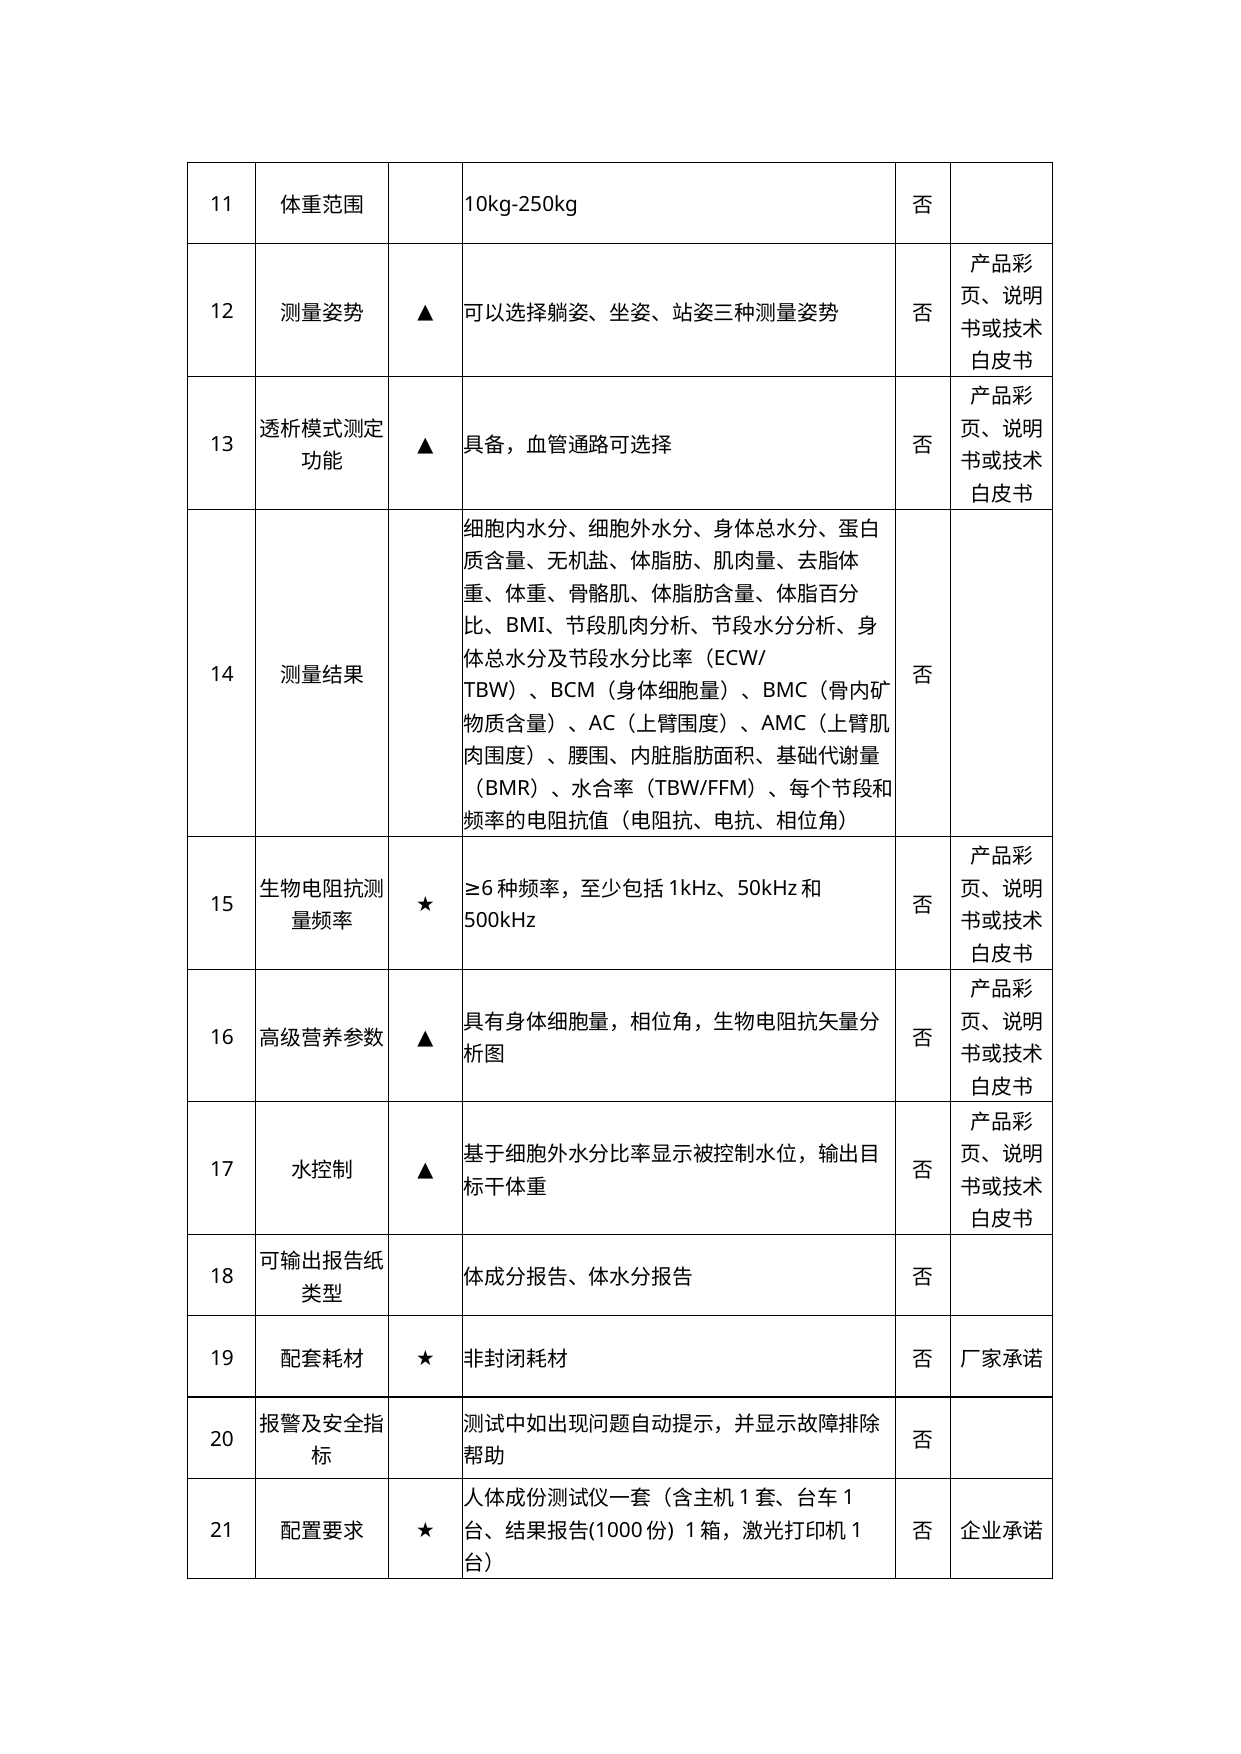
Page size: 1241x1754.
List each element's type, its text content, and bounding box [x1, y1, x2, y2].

table_cell 否 [896, 163, 950, 243]
table_cell 18 [188, 1235, 255, 1315]
table_cell 厂家承诺 [951, 1316, 1052, 1396]
table_cell 否 [896, 1398, 950, 1478]
table_cell 体重范围 [256, 163, 388, 243]
table_cell 可输出报告纸类型 [256, 1235, 388, 1315]
table_cell 配套耗材 [256, 1316, 388, 1396]
table_cell 14 [188, 510, 255, 836]
table_cell 透析模式测定功能 [256, 377, 388, 508]
table_cell 否 [896, 510, 950, 836]
table_cell 13 [188, 377, 255, 508]
table_cell 10kg-250kg [463, 163, 895, 243]
table_cell 产品彩页、说明书或技术白皮书 [951, 970, 1052, 1101]
table_cell 15 [188, 837, 255, 969]
table_cell 21 [188, 1479, 255, 1578]
table_cell 水控制 [256, 1102, 388, 1234]
table_cell ★ [389, 1479, 462, 1578]
table_cell [389, 510, 462, 836]
table_cell 具备，血管通路可选择 [463, 377, 895, 508]
table_cell 基于细胞外水分比率显示被控制水位，输出目标干体重 [463, 1102, 895, 1234]
table_cell 20 [188, 1398, 255, 1478]
table_cell 生物电阻抗测量频率 [256, 837, 388, 969]
table_cell ≥6种频率，至少包括1kHz、50kHz和500kHz [463, 837, 895, 969]
table_cell 测量结果 [256, 510, 388, 836]
table_cell 可以选择躺姿、坐姿、站姿三种测量姿势 [463, 244, 895, 376]
table_cell 否 [896, 1102, 950, 1234]
table_cell 产品彩页、说明书或技术白皮书 [951, 1102, 1052, 1234]
table_cell 否 [896, 837, 950, 969]
table_cell [389, 1235, 462, 1315]
table_cell 否 [896, 1479, 950, 1578]
table_cell 报警及安全指标 [256, 1398, 388, 1478]
table_cell 配置要求 [256, 1479, 388, 1578]
table_cell 具有身体细胞量，相位角，生物电阻抗矢量分析图 [463, 970, 895, 1101]
table_cell 测量姿势 [256, 244, 388, 376]
table_cell ▲ [389, 377, 462, 508]
table_cell ▲ [389, 970, 462, 1101]
table_cell [951, 1235, 1052, 1315]
table_cell ★ [389, 1316, 462, 1396]
table_cell [951, 163, 1052, 243]
table_cell 企业承诺 [951, 1479, 1052, 1578]
table_cell ▲ [389, 244, 462, 376]
table_cell 高级营养参数 [256, 970, 388, 1101]
table_cell ★ [389, 837, 462, 969]
table_cell 测试中如出现问题自动提示，并显示故障排除帮助 [463, 1398, 895, 1478]
table_cell 17 [188, 1102, 255, 1234]
table_cell [951, 1398, 1052, 1478]
table_cell 19 [188, 1316, 255, 1396]
table_cell 产品彩页、说明书或技术白皮书 [951, 377, 1052, 508]
table_cell [389, 1398, 462, 1478]
table_cell 产品彩页、说明书或技术白皮书 [951, 244, 1052, 376]
table_cell 否 [896, 1235, 950, 1315]
table_cell 11 [188, 163, 255, 243]
table_cell 体成分报告、体水分报告 [463, 1235, 895, 1315]
table_cell 人体成份测试仪一套（含主机1套、台车1台、结果报告(1000份) 1箱，激光打印机1台） [463, 1479, 895, 1578]
table_cell 非封闭耗材 [463, 1316, 895, 1396]
table_cell 12 [188, 244, 255, 376]
table_cell 否 [896, 1316, 950, 1396]
table_cell 否 [896, 377, 950, 508]
table_cell ▲ [389, 1102, 462, 1234]
table_cell [389, 163, 462, 243]
table_cell 否 [896, 970, 950, 1101]
table_cell [951, 510, 1052, 836]
table_cell 否 [896, 244, 950, 376]
table_cell 细胞内水分、细胞外水分、身体总水分、蛋白质含量、无机盐、体脂肪、肌肉量、去脂体重、体重、骨骼肌、体脂肪含量、体脂百分比、BMI、节段肌肉分析、节段水分分析、身体总水分及节段水分比率（ECW/TBW）、BCM（身体细胞量）、BMC（骨内矿物质含量）、AC（上臂围度）、AMC（上臂肌肉围度）、腰围、内脏脂肪面积、基础代谢量（BMR）、水合率（TBW/FFM）、每个节段和频率的电阻抗值（电阻抗、电抗、相位角） [463, 510, 895, 836]
table_cell 产品彩页、说明书或技术白皮书 [951, 837, 1052, 969]
table_cell 16 [188, 970, 255, 1101]
